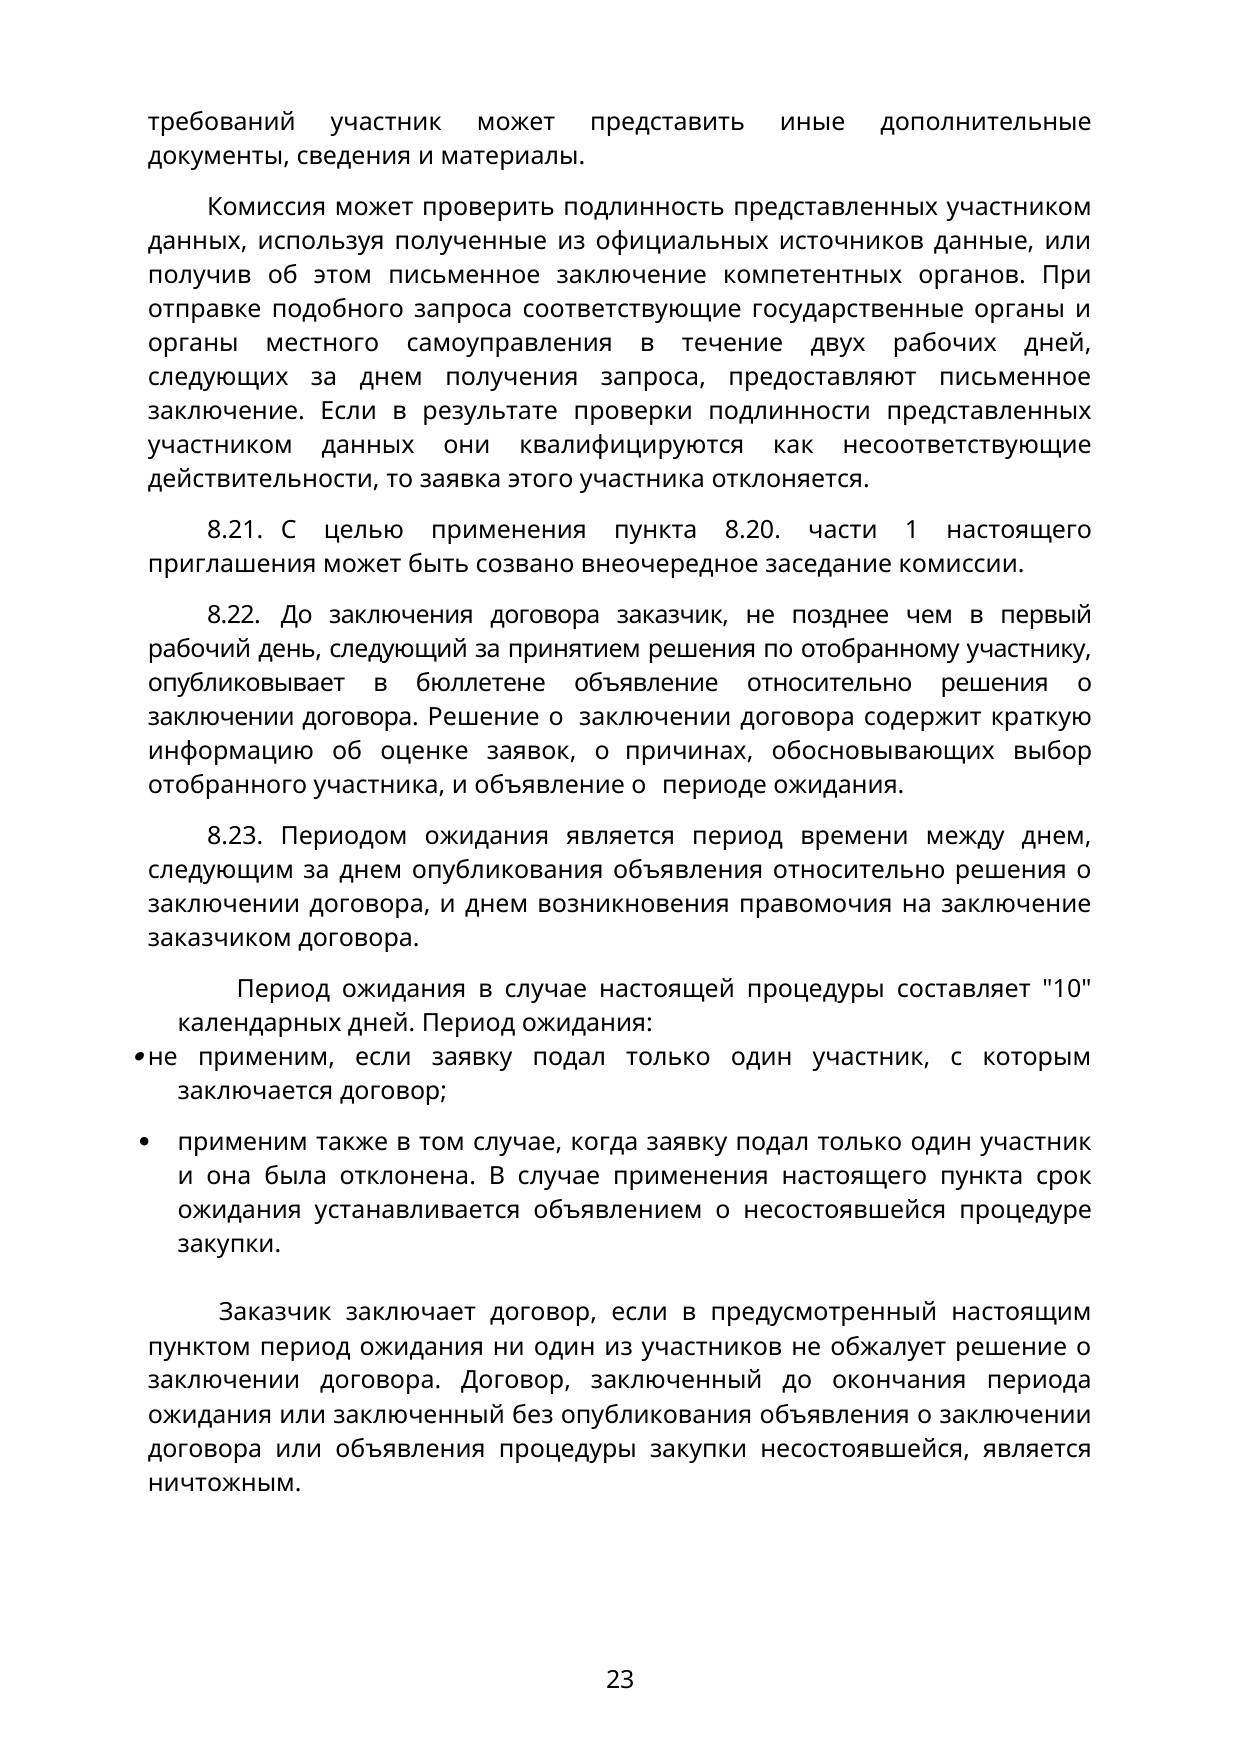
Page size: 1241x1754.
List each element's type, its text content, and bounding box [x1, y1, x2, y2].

text 8.21. С целью применения пункта 8.20. части 1 настоящего приглашения может быть созвано внеочередное заседание комиссии. [148, 511, 1092, 579]
list не применим, если заявку подал только один участник, с которым заключается договор; [133, 1039, 1092, 1107]
text 8.22. До заключения договора заказчик, не позднее чем в первый рабочий день, следующий за принятием решения по отобранному участнику, опубликовывает в бюллетене объявление относительно решения о заключении договора. Решение о заключении договора содержит краткую информацию об оценке заявок, о причинах, обосновывающих выбор отобранного участника, и объявление о периоде ожидания. [148, 596, 1092, 801]
text Период ожидания в случае настоящей процедуры составляет "10" календарных дней. Период ожидания: [177, 971, 1092, 1039]
text 8.23. Периодом ожидания является период времени между днем, следующим за днем опубликования объявления относительно решения о заключении договора, и днем возникновения правомочия на заключение заказчиком договора. [148, 818, 1092, 954]
text Комиссия может проверить подлинность представленных участником данных, используя полученные из официальных источников данные, или получив об этом письменное заключение компетентных органов. При отправке подобного запроса соответствующие государственные органы и органы местного самоуправления в течение двух рабочих дней, следующих за днем получения запроса, предоставляют письменное заключение. Если в результате проверки подлинности представленных участником данных они квалифицируются как несоответствующие действительности, то заявка этого участника отклоняется. [148, 188, 1092, 495]
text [148, 103, 1092, 172]
list применим также в том случае, когда заявку подал только один участник и она была отклонена. В случае применения настоящего пункта срок ожидания устанавливается объявлением о несостоявшейся процедуре закупки. [140, 1124, 1092, 1260]
text Заказчик заключает договор, если в предусмотренный настоящим пунктом период ожидания ни один из участников не обжалует решение о заключении договора. Договор, заключенный до окончания периода ожидания или заключенный без опубликования объявления о заключении договора или объявления процедуры закупки несостоявшейся, является ничтожным. [148, 1294, 1092, 1498]
